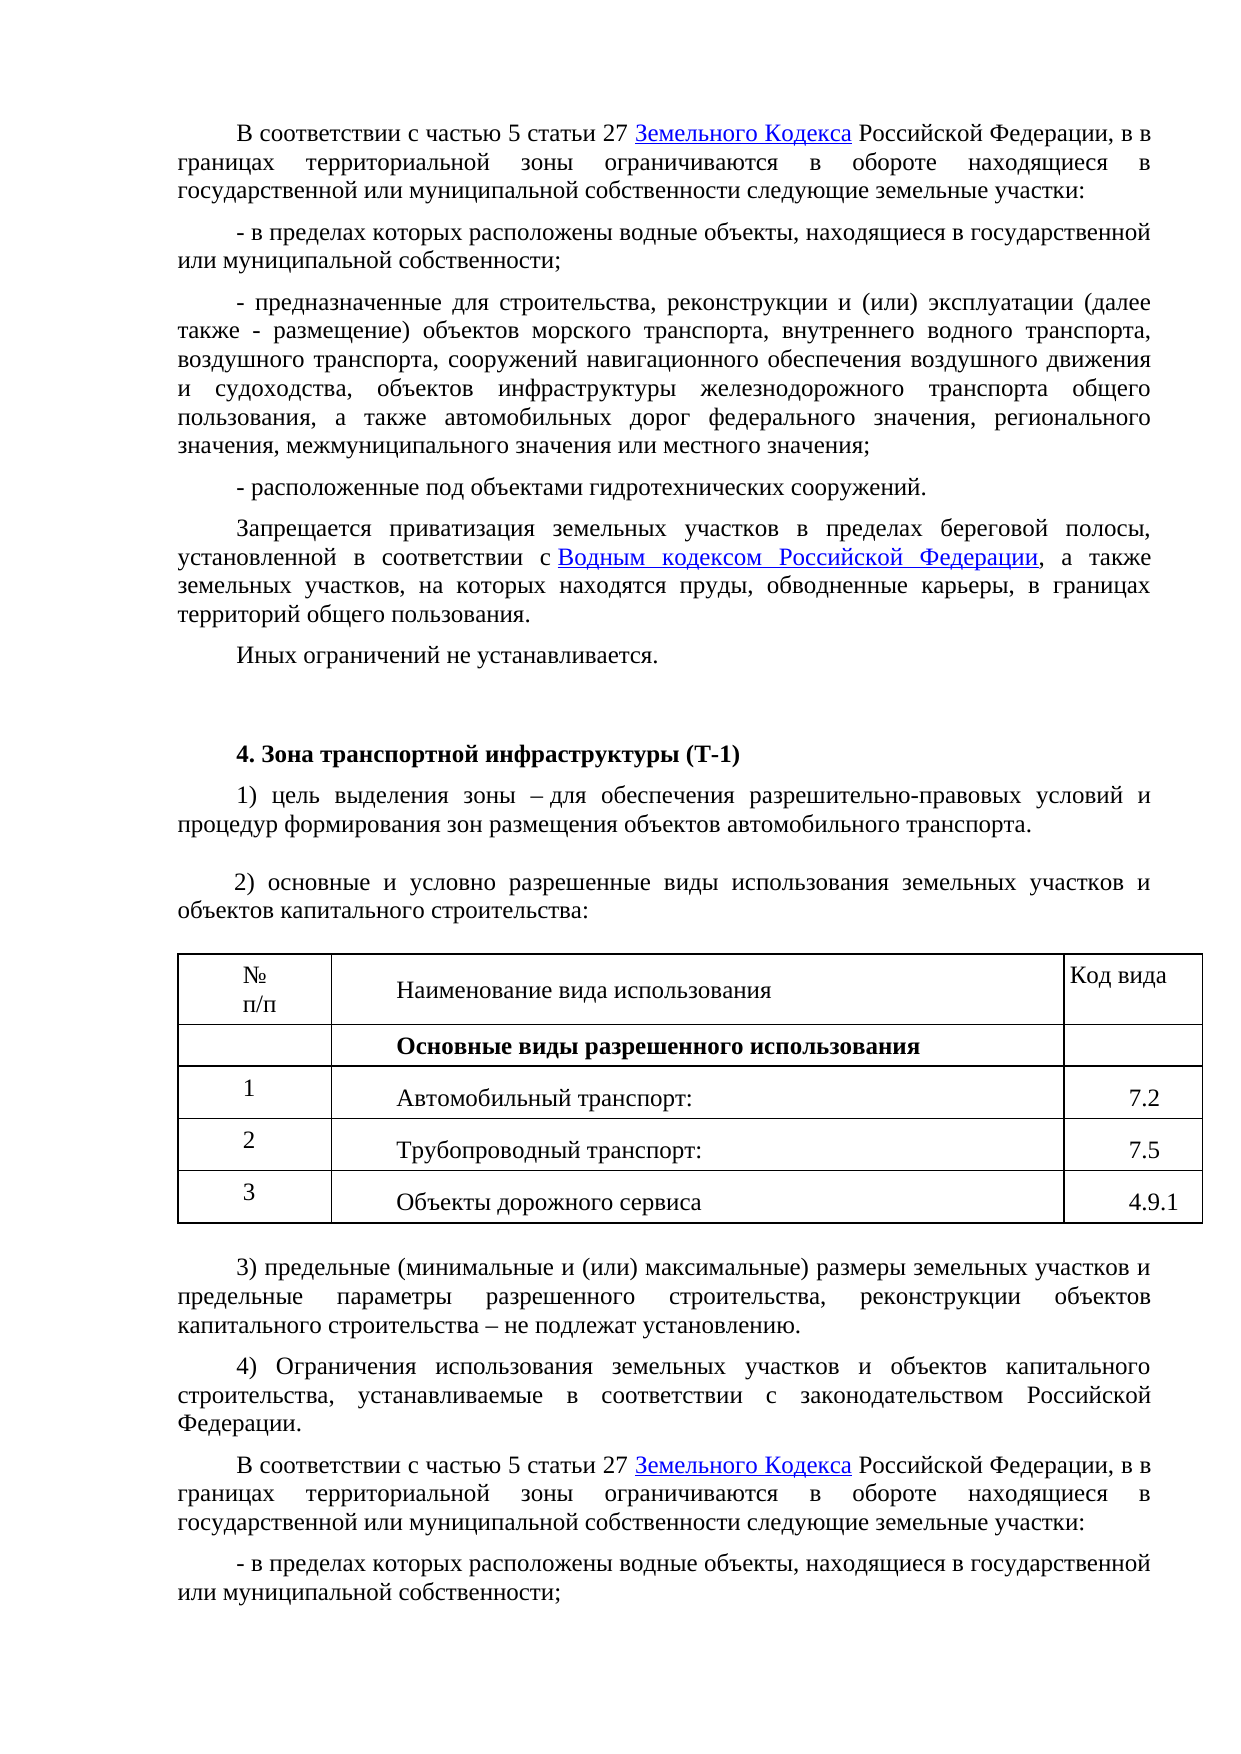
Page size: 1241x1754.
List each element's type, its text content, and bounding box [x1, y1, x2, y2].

table_cell Основные виды разрешенного использования [332, 1025, 1063, 1065]
text - в пределах которых расположены водные объекты, находящиеся в государственной или муниципальной собственности; [177, 1548, 1152, 1606]
text 4) Ограничения использования земельных участков и объектов капитального строительства, устанавливаемые в соответствии с законодательством Российской Федерации. [177, 1351, 1152, 1437]
table_cell [1065, 1025, 1202, 1065]
table_cell 2 [179, 1119, 331, 1170]
table_header № п/п [179, 955, 331, 1024]
text 2) основные и условно разрешенные виды использования земельных участков и объектов капитального строительства: [177, 867, 1152, 924]
text - в пределах которых расположены водные объекты, находящиеся в государственной или муниципальной собственности; [177, 217, 1152, 274]
text Запрещается приватизация земельных участков в пределах береговой полосы, установленной в соответствии с Водным кодексом Российской Федерации, а также земельных участков, на которых находятся пруды, обводненные карьеры, в границах территорий общего пользования. [177, 513, 1152, 628]
table_cell Трубопроводный транспорт: [332, 1119, 1063, 1170]
table_cell Автомобильный транспорт: [332, 1067, 1063, 1118]
text Иных ограничений не устанавливается. [177, 641, 1152, 669]
table_cell Объекты дорожного сервиса [332, 1171, 1063, 1222]
text 4. Зона транспортной инфраструктуры (Т-1) [177, 739, 1152, 768]
text В соответствии с частью 5 статьи 27 Земельного Кодекса Российской Федерации, в в границах территориальной зоны ограничиваются в обороте находящиеся в государственной или муниципальной собственности следующие земельные участки: [177, 118, 1152, 204]
text 3) предельные (минимальные и (или) максимальные) размеры земельных участков и предельные параметры разрешенного строительства, реконструкции объектов капитального строительства – не подлежат установлению. [177, 1252, 1152, 1338]
text В соответствии с частью 5 статьи 27 Земельного Кодекса Российской Федерации, в в границах территориальной зоны ограничиваются в обороте находящиеся в государственной или муниципальной собственности следующие земельные участки: [177, 1450, 1152, 1536]
table_header Наименование вида использования [332, 955, 1063, 1024]
table_cell 7.5 [1065, 1119, 1202, 1170]
text - расположенные под объектами гидротехнических сооружений. [177, 472, 1152, 501]
table_cell 4.9.1 [1065, 1171, 1202, 1222]
table_cell [179, 1025, 331, 1065]
table_cell 3 [179, 1171, 331, 1222]
table_cell 7.2 [1065, 1067, 1202, 1118]
table_cell 1 [179, 1067, 331, 1118]
text - предназначенные для строительства, реконструкции и (или) эксплуатации (далее также - размещение) объектов морского транспорта, внутреннего водного транспорта, воздушного транспорта, сооружений навигационного обеспечения воздушного движения и судоходства, объектов инфраструктуры железнодорожного транспорта общего пользования, а также автомобильных дорог федерального значения, регионального значения, межмуниципального значения или местного значения; [177, 287, 1152, 459]
text 1) цель выделения зоны – для обеспечения разрешительно-правовых условий и процедур формирования зон размещения объектов автомобильного транспорта. [177, 781, 1152, 838]
table_header Код вида [1065, 955, 1202, 1024]
